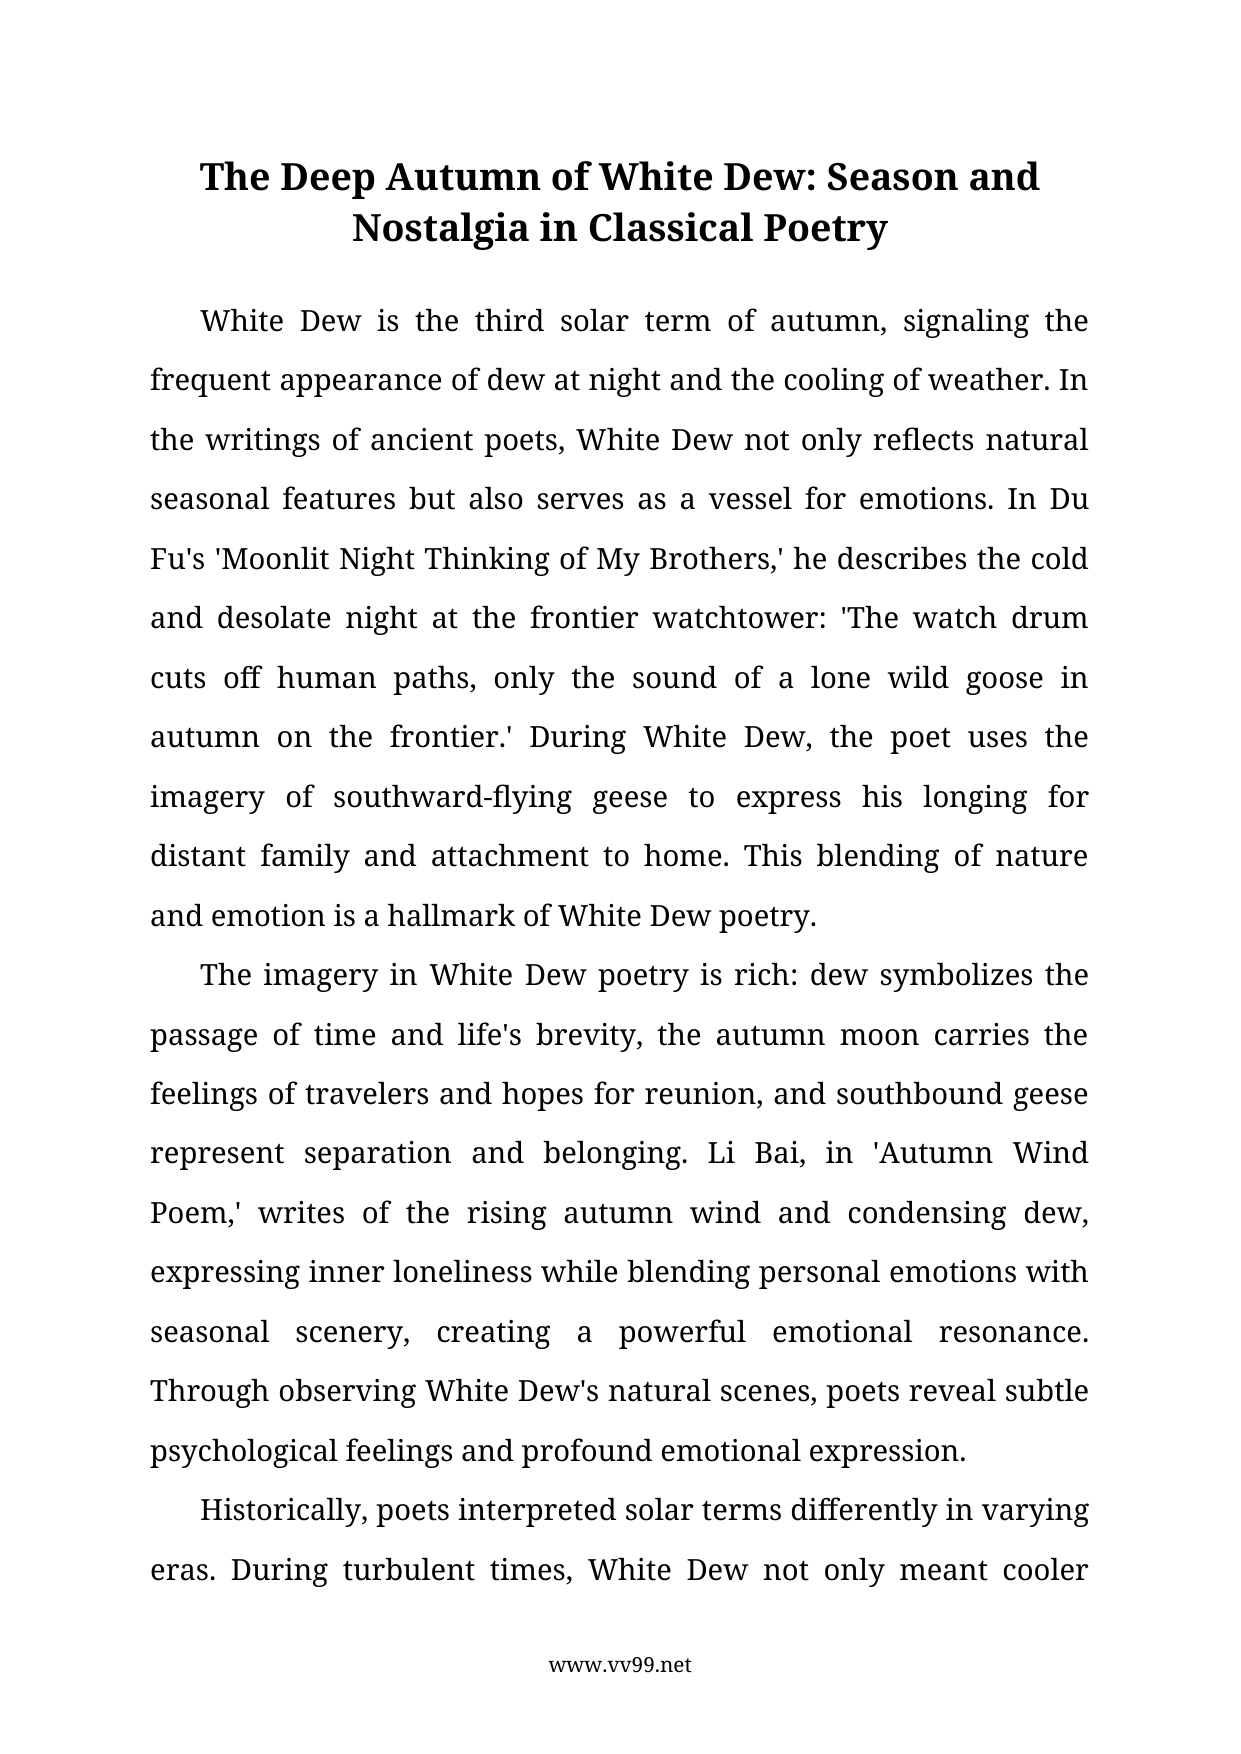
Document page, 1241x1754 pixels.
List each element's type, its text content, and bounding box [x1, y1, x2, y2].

text The imagery in White Dew poetry is rich: dew symbolizes the passage of time and life's brevity, the autumn moon carries the feelings of travelers and hopes for reunion, and southbound geese represent separation and belonging. Li Bai, in 'Autumn Wind Poem,' writes of the rising autumn wind and condensing dew, expressing inner loneliness while blending personal emotions with seasonal scenery, creating a powerful emotional resonance. Through observing White Dew's natural scenes, poets reveal subtle psychological feelings and profound emotional expression. [150, 954, 1090, 1470]
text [150, 1489, 1090, 1589]
subtitle The Deep Autumn of White Dew: Season and Nostalgia in Classical Poetry [150, 150, 1090, 252]
text White Dew is the third solar term of autumn, signaling the frequent appearance of dew at night and the cooling of weather. In the writings of ancient poets, White Dew not only reflects natural seasonal features but also serves as a vessel for emotions. In Du Fu's 'Moonlit Night Thinking of My Brothers,' he describes the cold and desolate night at the frontier watchtower: 'The watch drum cuts off human paths, only the sound of a lone wild goose in autumn on the frontier.' During White Dew, the poet uses the imagery of southward-flying geese to express his longing for distant family and attachment to home. This blending of nature and emotion is a hallmark of White Dew poetry. [150, 300, 1090, 934]
